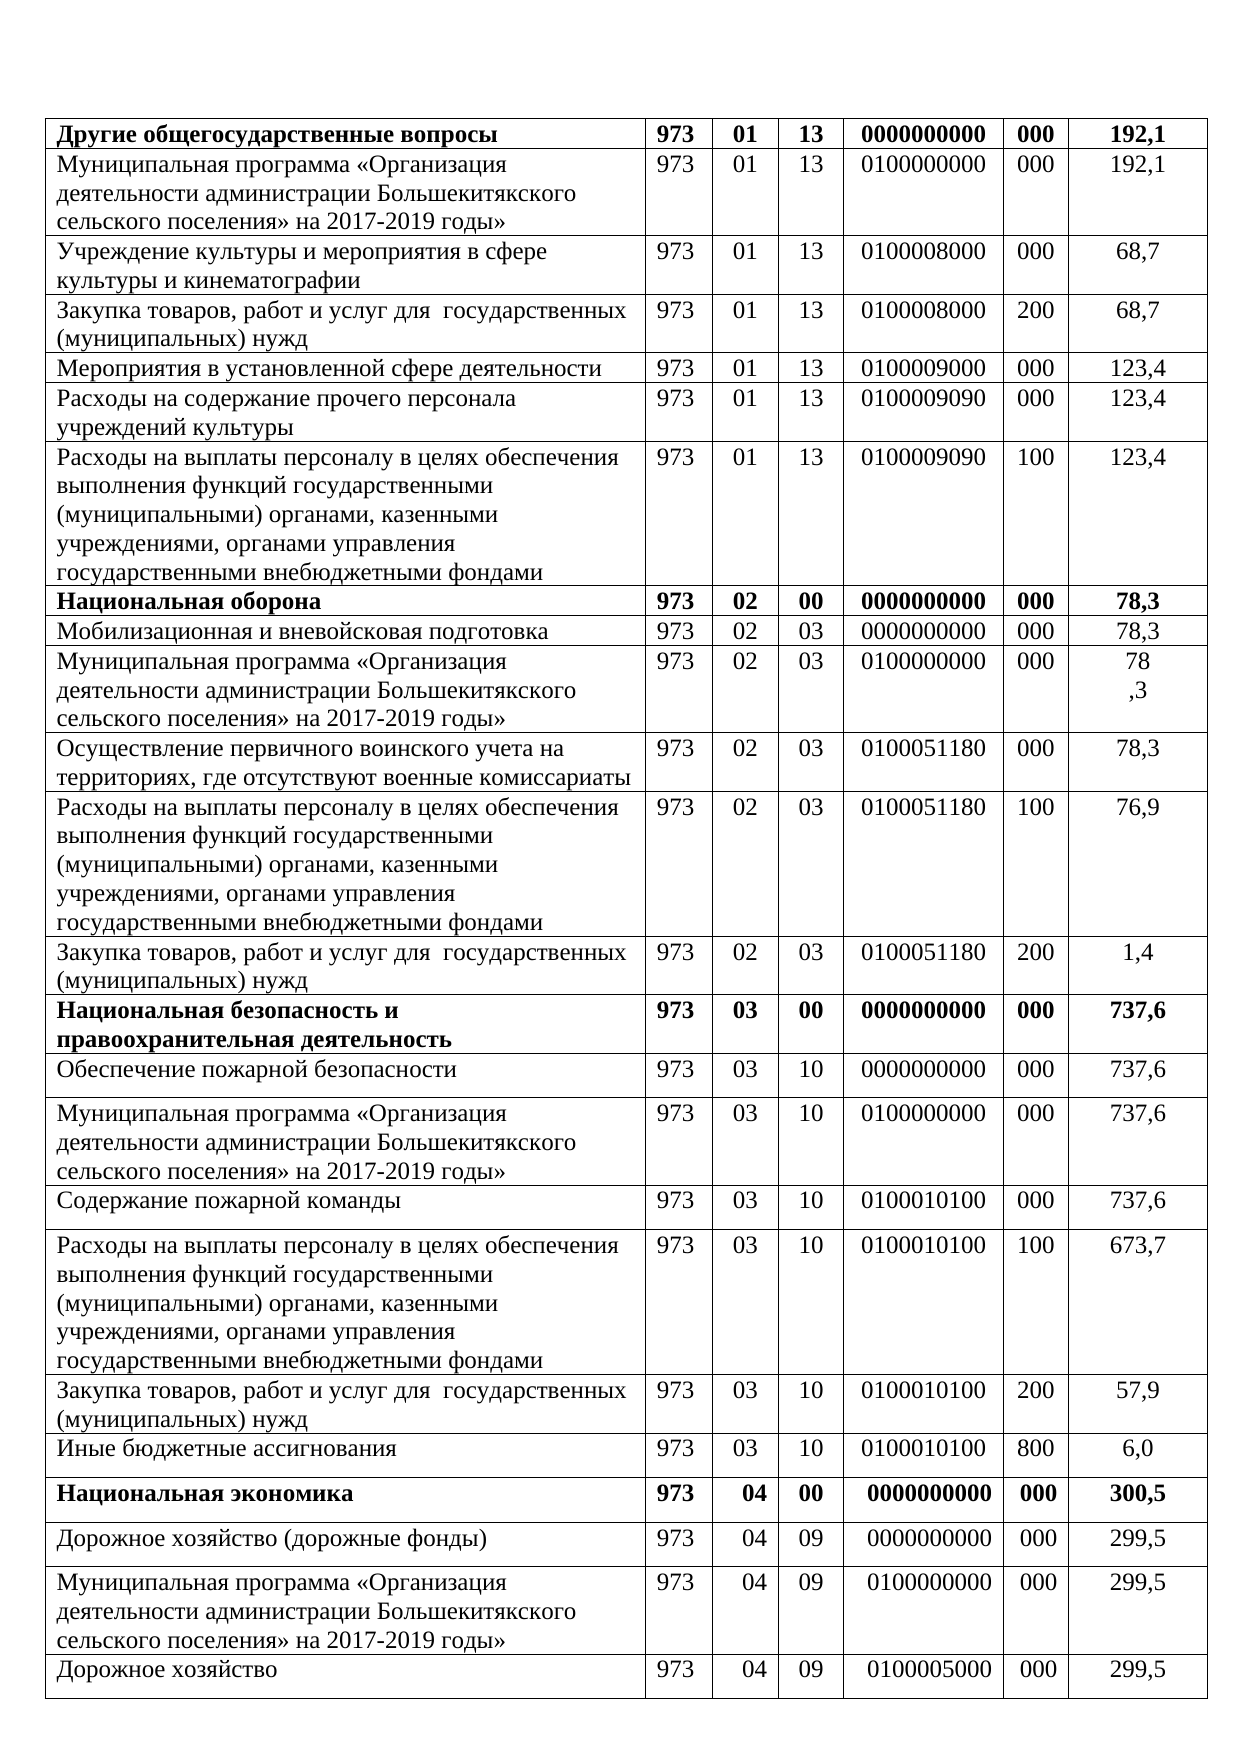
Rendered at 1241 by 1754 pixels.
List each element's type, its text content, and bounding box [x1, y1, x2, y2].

table_cell 03 [779, 616, 843, 645]
table_cell 02 [713, 646, 778, 732]
table_cell 973 [646, 1567, 712, 1653]
table_cell 0100010100 [844, 1186, 1003, 1229]
table_cell 100 [1004, 792, 1068, 936]
table_cell 13 [779, 295, 843, 352]
table_cell 02 [713, 733, 778, 791]
table_cell 192,1 [1069, 119, 1207, 148]
table_cell 0100000000 [844, 1098, 1003, 1184]
table_cell 000 [1004, 1655, 1068, 1698]
table_cell 973 [646, 236, 712, 294]
table_cell Муниципальная программа «Организация деятельности администрации Большекитякского сельского поселения» на 2017-2019 годы» [46, 646, 645, 732]
table_cell 200 [1004, 1375, 1068, 1432]
table_cell 000 [1004, 119, 1068, 148]
table_cell 973 [646, 295, 712, 352]
table_cell 000 [1004, 995, 1068, 1053]
table_cell 973 [646, 383, 712, 441]
table_cell 68,7 [1069, 295, 1207, 352]
table_cell 800 [1004, 1434, 1068, 1477]
table_cell Мероприятия в установленной сфере деятельности [46, 353, 645, 382]
table_cell 973 [646, 995, 712, 1053]
table_cell 0100005000 [844, 1655, 1003, 1698]
table_cell 200 [1004, 295, 1068, 352]
table_cell Закупка товаров, работ и услуг для государственных (муниципальных) нужд [46, 1375, 645, 1432]
table_cell 02 [713, 586, 778, 615]
table_cell 123,4 [1069, 383, 1207, 441]
table_cell 0100000000 [844, 1567, 1003, 1653]
table_cell 299,5 [1069, 1523, 1207, 1566]
table_cell Национальная безопасность и правоохранительная деятельность [46, 995, 645, 1053]
table_cell 13 [779, 442, 843, 585]
table_cell 100 [1004, 1230, 1068, 1374]
table_cell 10 [779, 1230, 843, 1374]
table_cell 02 [713, 937, 778, 994]
table_cell 03 [779, 646, 843, 732]
table_cell 13 [779, 236, 843, 294]
table_cell 737,6 [1069, 1098, 1207, 1184]
table_cell 03 [779, 937, 843, 994]
table_cell 10 [779, 1098, 843, 1184]
table_cell 09 [779, 1655, 843, 1698]
table_cell 0000000000 [844, 119, 1003, 148]
table_cell 10 [779, 1434, 843, 1477]
table_cell 0100010100 [844, 1375, 1003, 1432]
table_cell 78 ,3 [1069, 646, 1207, 732]
table_cell 0000000000 [844, 1478, 1003, 1522]
table_cell 0100008000 [844, 295, 1003, 352]
table_cell 973 [646, 353, 712, 382]
table_cell 13 [779, 119, 843, 148]
table_cell 01 [713, 149, 778, 235]
table_cell 0000000000 [844, 616, 1003, 645]
table_cell 973 [646, 1375, 712, 1432]
table_cell 973 [646, 1478, 712, 1522]
table_cell 123,4 [1069, 442, 1207, 585]
table_cell 973 [646, 586, 712, 615]
table_cell 737,6 [1069, 1186, 1207, 1229]
table_cell 000 [1004, 646, 1068, 732]
table_cell 01 [713, 353, 778, 382]
table_cell 0000000000 [844, 586, 1003, 615]
table_cell 78,3 [1069, 616, 1207, 645]
table_cell 01 [713, 295, 778, 352]
table_cell 03 [779, 733, 843, 791]
table_cell 13 [779, 149, 843, 235]
table_cell 737,6 [1069, 995, 1207, 1053]
table_cell 000 [1004, 733, 1068, 791]
table_cell Осуществление первичного воинского учета на территориях, где отсутствуют военные комиссариаты [46, 733, 645, 791]
table_cell Другие общегосударственные вопросы [46, 119, 645, 148]
table_cell 04 [713, 1523, 778, 1566]
table_cell 03 [713, 1054, 778, 1097]
table_cell 200 [1004, 937, 1068, 994]
table_cell 0100009000 [844, 353, 1003, 382]
table_cell Содержание пожарной команды [46, 1186, 645, 1229]
table_cell 100 [1004, 442, 1068, 585]
table_cell 000 [1004, 616, 1068, 645]
table_cell 973 [646, 937, 712, 994]
table_cell 973 [646, 733, 712, 791]
table_cell 01 [713, 442, 778, 585]
table_cell 000 [1004, 586, 1068, 615]
table_cell 0100051180 [844, 937, 1003, 994]
table_cell Муниципальная программа «Организация деятельности администрации Большекитякского сельского поселения» на 2017-2019 годы» [46, 1567, 645, 1653]
table_cell 973 [646, 149, 712, 235]
table_cell 03 [779, 792, 843, 936]
table_cell Обеспечение пожарной безопасности [46, 1054, 645, 1097]
table_cell 000 [1004, 1054, 1068, 1097]
table_cell 04 [713, 1655, 778, 1698]
table_cell 10 [779, 1054, 843, 1097]
table_cell 973 [646, 1054, 712, 1097]
table_cell Иные бюджетные ассигнования [46, 1434, 645, 1477]
table_cell 973 [646, 1523, 712, 1566]
table_cell 973 [646, 1655, 712, 1698]
table_cell 0100008000 [844, 236, 1003, 294]
table_cell 03 [713, 995, 778, 1053]
table_cell 6,0 [1069, 1434, 1207, 1477]
table_cell 000 [1004, 1567, 1068, 1653]
table_cell 0000000000 [844, 1054, 1003, 1097]
table_cell Мобилизационная и вневойсковая подготовка [46, 616, 645, 645]
table_cell 300,5 [1069, 1478, 1207, 1522]
table_cell 973 [646, 616, 712, 645]
table_cell 0100051180 [844, 733, 1003, 791]
table_cell 1,4 [1069, 937, 1207, 994]
table_cell 02 [713, 616, 778, 645]
table_cell 78,3 [1069, 733, 1207, 791]
table_cell 973 [646, 646, 712, 732]
table_cell Национальная экономика [46, 1478, 645, 1522]
table_cell 0100010100 [844, 1230, 1003, 1374]
table_cell 000 [1004, 383, 1068, 441]
table_cell Дорожное хозяйство [46, 1655, 645, 1698]
table_cell 78,3 [1069, 586, 1207, 615]
table_cell Закупка товаров, работ и услуг для государственных (муниципальных) нужд [46, 937, 645, 994]
table_cell Закупка товаров, работ и услуг для государственных (муниципальных) нужд [46, 295, 645, 352]
table_cell 04 [713, 1478, 778, 1522]
table_cell 973 [646, 792, 712, 936]
table_cell 02 [713, 792, 778, 936]
table_cell Национальная оборона [46, 586, 645, 615]
table_cell 000 [1004, 1098, 1068, 1184]
table_cell 973 [646, 1186, 712, 1229]
table_cell 973 [646, 119, 712, 148]
table_cell 10 [779, 1186, 843, 1229]
table_cell 03 [713, 1098, 778, 1184]
table_cell 01 [713, 383, 778, 441]
table_cell 973 [646, 1098, 712, 1184]
table_cell 0100000000 [844, 149, 1003, 235]
table_cell Учреждение культуры и мероприятия в сфере культуры и кинематографии [46, 236, 645, 294]
table_cell 13 [779, 353, 843, 382]
table_cell 000 [1004, 236, 1068, 294]
table_cell 76,9 [1069, 792, 1207, 936]
table_cell Дорожное хозяйство (дорожные фонды) [46, 1523, 645, 1566]
table_cell 0100051180 [844, 792, 1003, 936]
table_cell 299,5 [1069, 1655, 1207, 1698]
table_cell 673,7 [1069, 1230, 1207, 1374]
table_cell 57,9 [1069, 1375, 1207, 1432]
table_cell 68,7 [1069, 236, 1207, 294]
table_cell 000 [1004, 353, 1068, 382]
table_cell 192,1 [1069, 149, 1207, 235]
table_cell Муниципальная программа «Организация деятельности администрации Большекитякского сельского поселения» на 2017-2019 годы» [46, 1098, 645, 1184]
table_cell Расходы на содержание прочего персонала учреждений культуры [46, 383, 645, 441]
table_cell 737,6 [1069, 1054, 1207, 1097]
table_cell 000 [1004, 1523, 1068, 1566]
table_cell 01 [713, 119, 778, 148]
table_cell 04 [713, 1567, 778, 1653]
table_cell 03 [713, 1186, 778, 1229]
table_cell Муниципальная программа «Организация деятельности администрации Большекитякского сельского поселения» на 2017-2019 годы» [46, 149, 645, 235]
table_cell 0100010100 [844, 1434, 1003, 1477]
table_cell 973 [646, 442, 712, 585]
table_cell 09 [779, 1523, 843, 1566]
table_cell 973 [646, 1434, 712, 1477]
table_cell 973 [646, 1230, 712, 1374]
table_cell 123,4 [1069, 353, 1207, 382]
table_cell 00 [779, 1478, 843, 1522]
table_cell 00 [779, 586, 843, 615]
table_cell 01 [713, 236, 778, 294]
table_cell 000 [1004, 149, 1068, 235]
table_cell 03 [713, 1375, 778, 1432]
table_cell 00 [779, 995, 843, 1053]
table_cell 000 [1004, 1478, 1068, 1522]
table_cell 03 [713, 1230, 778, 1374]
table_cell 0100009090 [844, 442, 1003, 585]
table_cell 299,5 [1069, 1567, 1207, 1653]
table_cell 09 [779, 1567, 843, 1653]
table_cell 13 [779, 383, 843, 441]
table_cell 0100000000 [844, 646, 1003, 732]
table_cell 0100009090 [844, 383, 1003, 441]
table_cell 000 [1004, 1186, 1068, 1229]
table_cell 0000000000 [844, 1523, 1003, 1566]
table_cell 10 [779, 1375, 843, 1432]
table_cell 0000000000 [844, 995, 1003, 1053]
table_cell 03 [713, 1434, 778, 1477]
